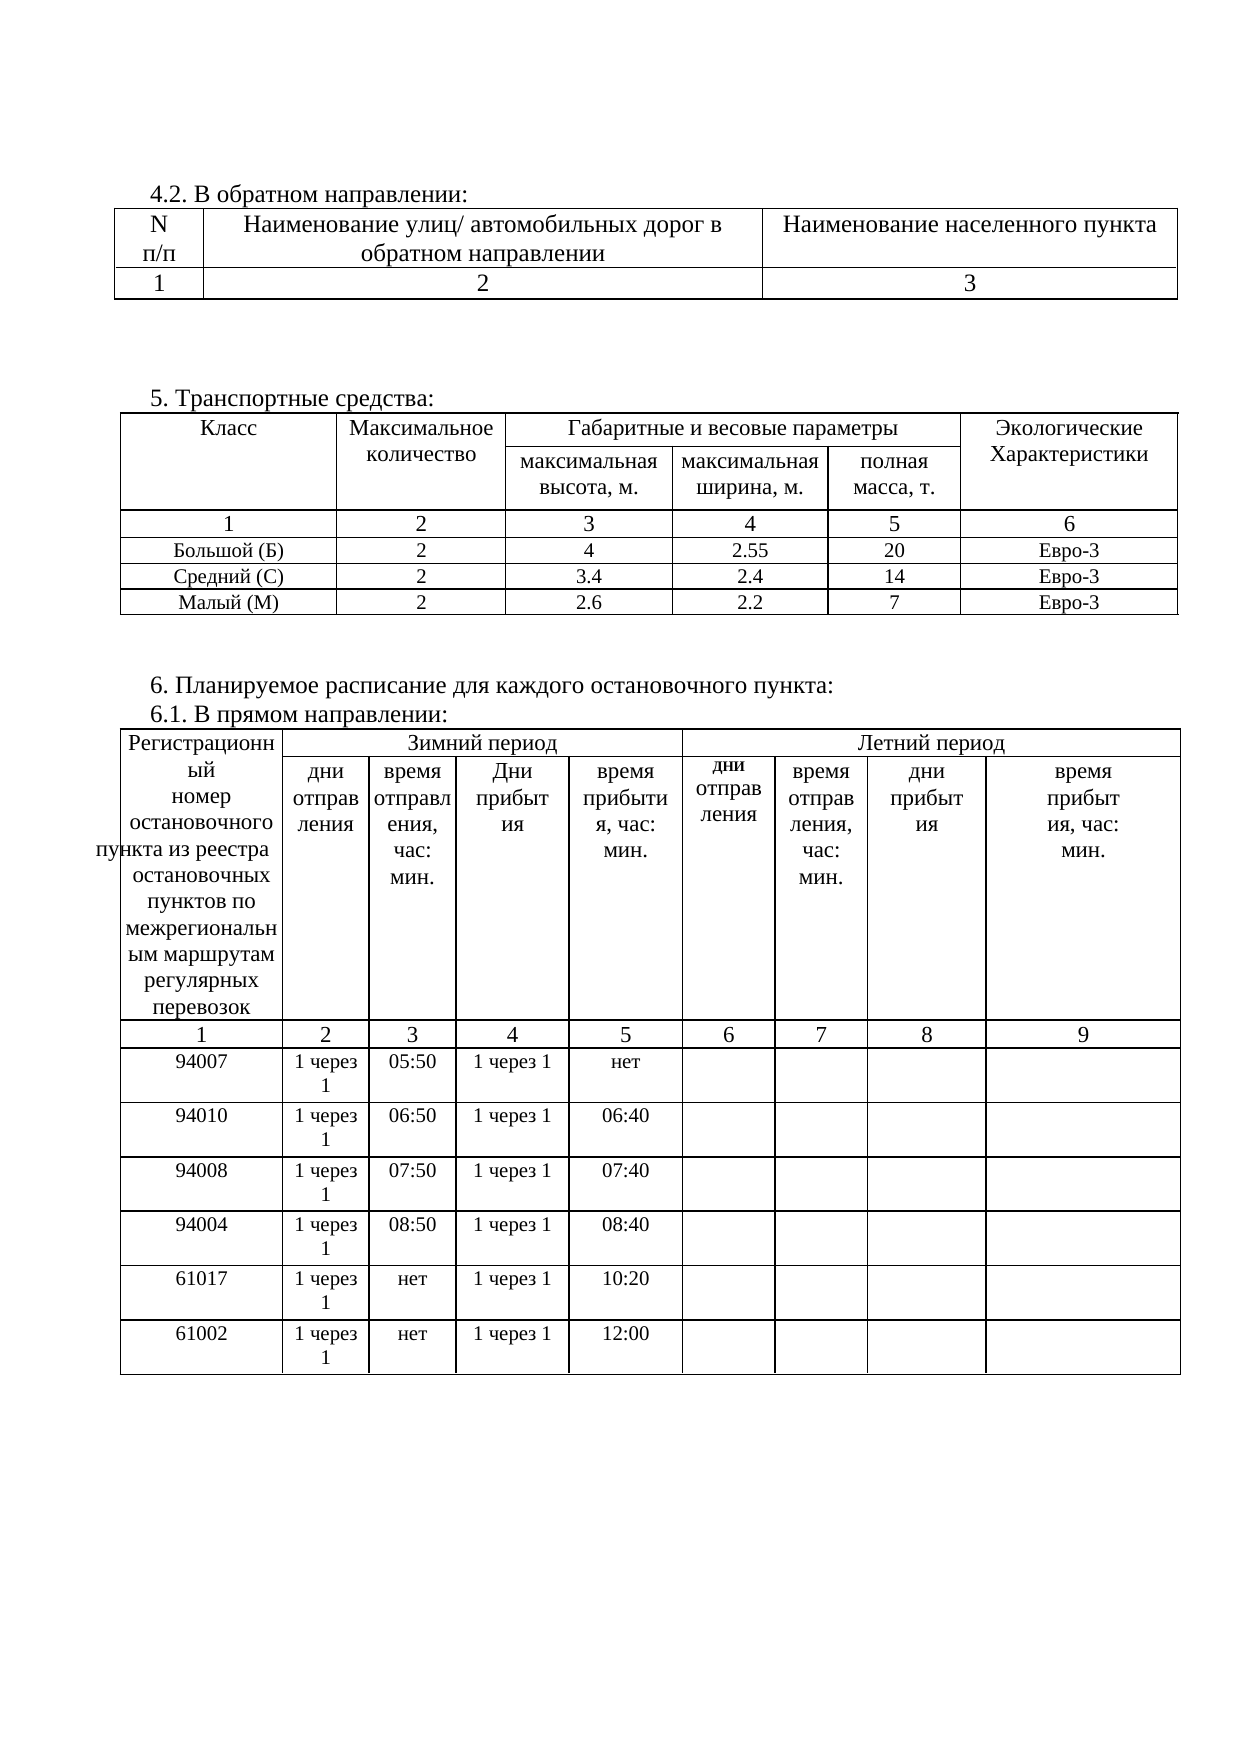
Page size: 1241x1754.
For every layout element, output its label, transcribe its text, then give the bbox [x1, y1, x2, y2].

table_cell [683, 1049, 774, 1102]
table_cell 1 [121, 1021, 282, 1047]
table_cell [987, 1212, 1180, 1265]
table_cell 08:40 [570, 1212, 682, 1265]
table_cell 61017 [121, 1266, 282, 1319]
table_cell [987, 1103, 1180, 1156]
table_cell ДНИ отправ ления [683, 757, 774, 1019]
table_cell 1 через 1 [457, 1321, 568, 1373]
table_cell нет [370, 1321, 455, 1373]
table_cell [868, 1212, 985, 1265]
text 6. Планируемое расписание для каждого остановочного пункта: [150, 670, 1090, 699]
table_cell 1 через 1 [283, 1049, 368, 1102]
table_header Наименование улиц/ автомобильных дорог в обратном направлении [204, 209, 762, 267]
table_cell дни прибыт ия [868, 757, 985, 1019]
table_cell время прибыти я, час: мин. [570, 757, 682, 1019]
table_cell полная масса, т. [829, 447, 960, 509]
table_cell 3 [506, 511, 672, 537]
table_cell дни отправ ления [283, 757, 368, 1019]
table_cell 94010 [121, 1103, 282, 1156]
table_cell 8 [868, 1021, 985, 1047]
table_cell [683, 1212, 774, 1265]
table_cell [987, 1321, 1180, 1373]
table_header Регистрационный номер остановочного пункта из реестра остановочных пунктов по межрегиональным маршрутам регулярных перевозок [121, 730, 282, 1019]
table_cell 4 [457, 1021, 568, 1047]
table_cell 9 [987, 1021, 1180, 1047]
table_cell 20 [829, 538, 960, 562]
table_cell [987, 1158, 1180, 1210]
table_cell [868, 1103, 985, 1156]
table_cell Евро-3 [961, 564, 1177, 588]
table_cell 08:50 [370, 1212, 455, 1265]
table_cell [683, 1158, 774, 1210]
text 5. Транспортные средства: [150, 383, 1090, 412]
table_cell нет [370, 1266, 455, 1319]
table_header Зимний период [283, 730, 682, 756]
table_cell 2 [283, 1021, 368, 1047]
table_cell 07:50 [370, 1158, 455, 1210]
table_cell 7 [829, 590, 960, 614]
table_cell Средний (С) [121, 564, 336, 588]
table_cell [776, 1321, 867, 1373]
table_cell 12:00 [570, 1321, 682, 1373]
table_cell [868, 1049, 985, 1102]
table_cell Дни прибыт ия [457, 757, 568, 1019]
table_cell [987, 1049, 1180, 1102]
table_cell 2 [337, 538, 505, 562]
table_cell 6 [961, 511, 1177, 537]
table_cell 1 [115, 268, 203, 298]
table_cell [776, 1103, 867, 1156]
text 6.1. В прямом направлении: [150, 699, 1090, 728]
table_cell [987, 1266, 1180, 1319]
table_cell время прибыт ия, час: мин. [987, 757, 1180, 1019]
table_cell 06:50 [370, 1103, 455, 1156]
table_header Экологические Характеристики [961, 414, 1177, 509]
table_cell Евро-3 [961, 538, 1177, 562]
table_cell максимальная высота, м. [506, 447, 672, 509]
table_cell 94008 [121, 1158, 282, 1210]
table_cell 1 [121, 511, 336, 537]
table_cell время отправ ления, час: мин. [776, 757, 867, 1019]
table_cell 10:20 [570, 1266, 682, 1319]
table_cell 1 через 1 [283, 1212, 368, 1265]
table_cell 2 [204, 268, 762, 298]
table_cell 2.4 [673, 564, 827, 588]
table_cell 1 через 1 [457, 1049, 568, 1102]
table_cell Большой (Б) [121, 538, 336, 562]
table_header Класс [121, 414, 336, 509]
table_cell 1 через 1 [283, 1103, 368, 1156]
table_cell 07:40 [570, 1158, 682, 1210]
table_cell 4 [506, 538, 672, 562]
table_cell 2 [337, 511, 505, 537]
table_cell максимальная ширина, м. [673, 447, 827, 509]
table_cell 6 [683, 1021, 774, 1047]
table_cell 61002 [121, 1321, 282, 1373]
table_cell [683, 1266, 774, 1319]
table_cell [868, 1158, 985, 1210]
table_cell 4 [673, 511, 827, 537]
table_cell 7 [776, 1021, 867, 1047]
table_cell 3.4 [506, 564, 672, 588]
table_cell 1 через 1 [457, 1158, 568, 1210]
table_cell [776, 1212, 867, 1265]
table_header Габаритные и весовые параметры [506, 414, 960, 446]
table_cell 1 через 1 [283, 1158, 368, 1210]
table_cell 1 через 1 [457, 1266, 568, 1319]
table_cell 2.6 [506, 590, 672, 614]
table_cell Малый (М) [121, 590, 336, 614]
table_cell 1 через 1 [457, 1103, 568, 1156]
table_cell время отправл ения, час: мин. [370, 757, 455, 1019]
table_cell 94007 [121, 1049, 282, 1102]
table_cell 06:40 [570, 1103, 682, 1156]
table_cell [683, 1103, 774, 1156]
table_cell 5 [570, 1021, 682, 1047]
table_cell 2 [337, 564, 505, 588]
table_cell 2.55 [673, 538, 827, 562]
text 4.2. В обратном направлении: [150, 179, 1090, 207]
table_cell 05:50 [370, 1049, 455, 1102]
table_cell [868, 1266, 985, 1319]
table_cell 1 через 1 [283, 1266, 368, 1319]
table_cell 94004 [121, 1212, 282, 1265]
table_cell [868, 1321, 985, 1373]
table_cell [776, 1158, 867, 1210]
table_cell 3 [763, 267, 1177, 298]
table_cell 2.2 [673, 590, 827, 614]
table_cell 5 [829, 511, 960, 537]
table_header Максимальное количество [337, 414, 505, 509]
table_cell Евро-3 [961, 590, 1177, 614]
table_cell нет [570, 1049, 682, 1102]
table_cell 2 [337, 590, 505, 614]
table_header Наименование населенного пункта [763, 209, 1177, 267]
table_cell [683, 1321, 774, 1373]
table_cell 3 [370, 1021, 455, 1047]
table_cell [776, 1266, 867, 1319]
table_cell 14 [829, 564, 960, 588]
table_cell 1 через 1 [457, 1212, 568, 1265]
table_cell 1 через 1 [283, 1321, 368, 1373]
table_header Летний период [683, 730, 1180, 756]
table_cell [776, 1049, 867, 1102]
table_header N п/п [115, 209, 203, 267]
